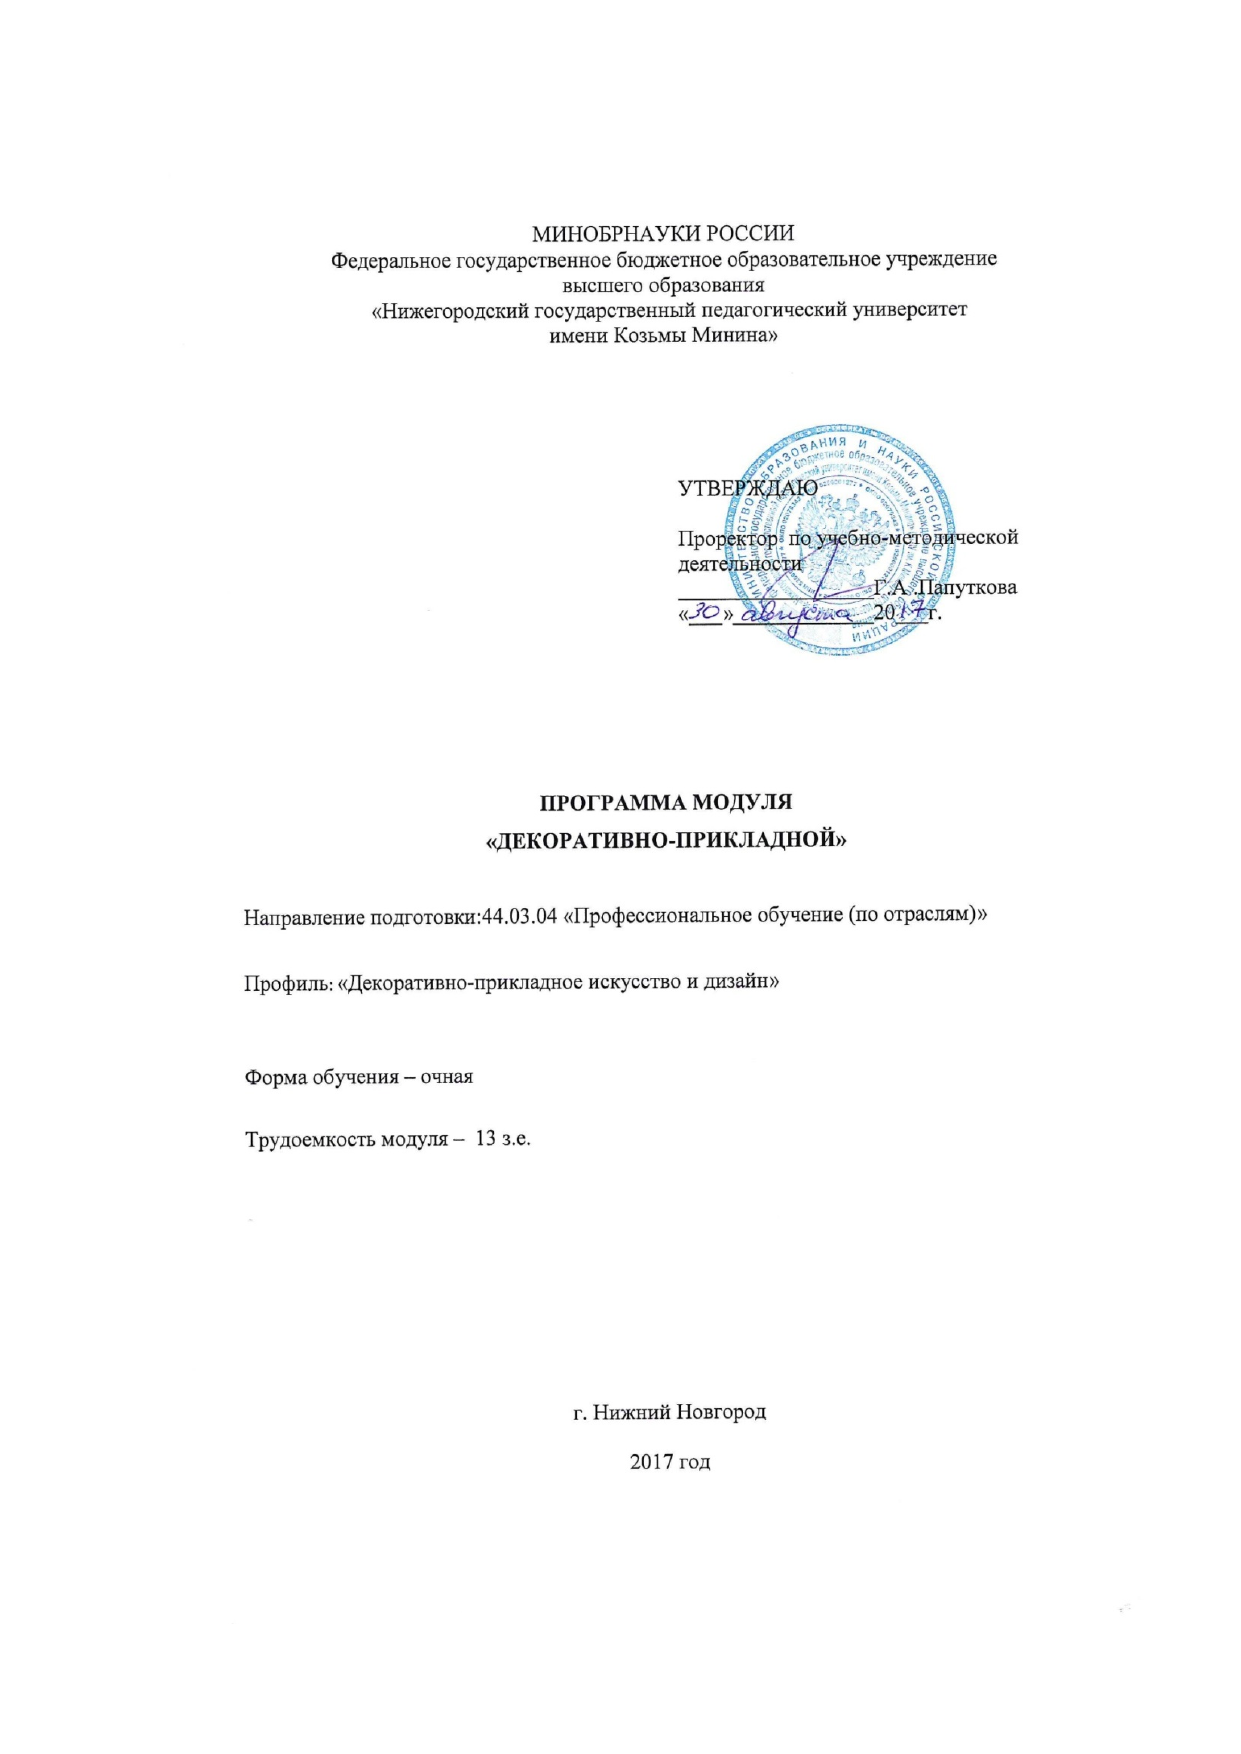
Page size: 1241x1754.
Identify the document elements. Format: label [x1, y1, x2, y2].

picture [88, 118, 1165, 1624]
